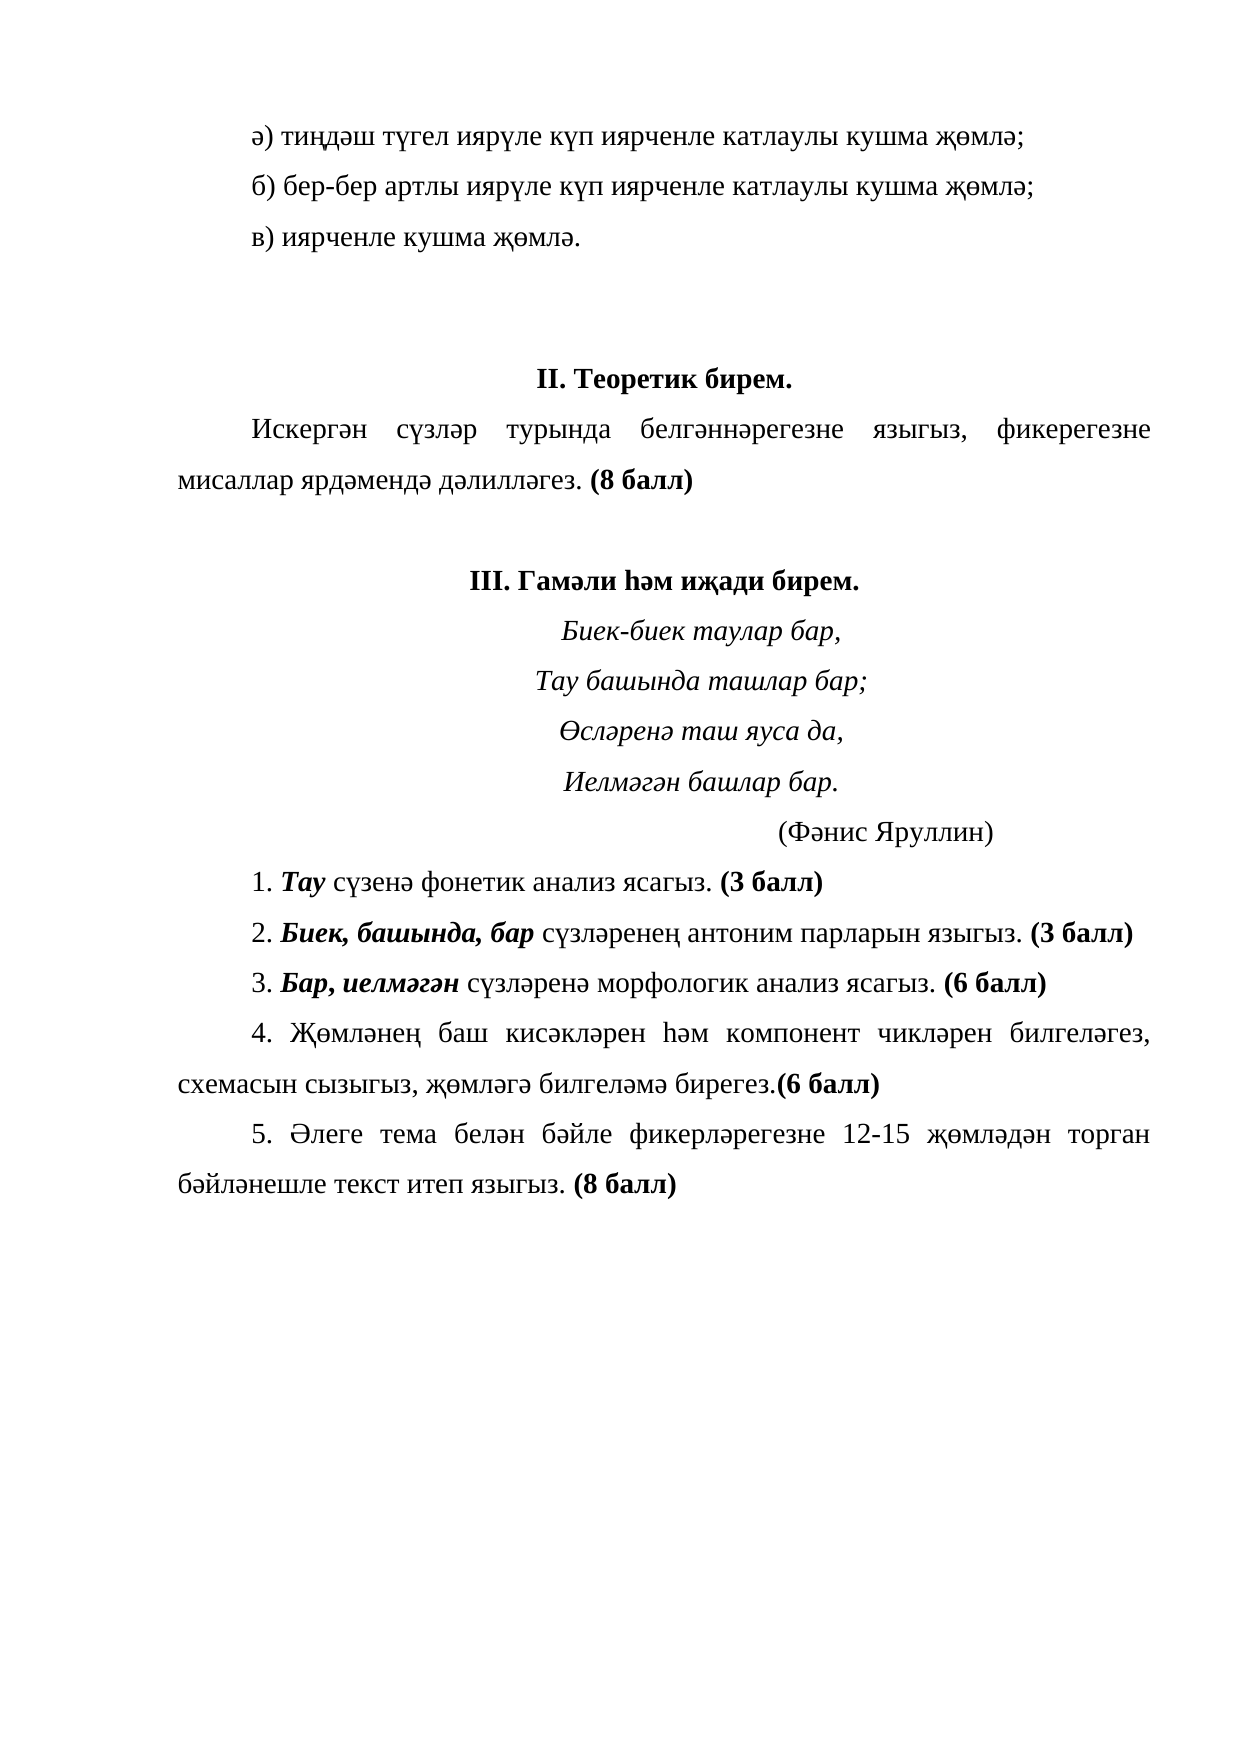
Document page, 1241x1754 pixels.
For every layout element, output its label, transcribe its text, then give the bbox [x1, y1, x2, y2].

text 3. Бар, иелмәгән сүзләренә морфологик анализ ясагыз. (6 балл) [177, 965, 1152, 999]
text 4. Җөмләнең баш кисәкләрен һәм компонент чикләрен билгеләгез, схемасын сызыгыз, җөмләгә билгеләмә бирегез.(6 балл) [177, 1015, 1152, 1099]
text (Фәнис Яруллин) [546, 814, 1152, 848]
text Тау башында ташлар бар; [177, 663, 1152, 697]
text Искергән сүзләр турында белгәннәрегезне языгыз, фикерегезне мисаллар ярдәмендә дәлилләгез. (8 балл) [177, 412, 1152, 496]
text Иелмәгән башлар бар. [177, 764, 1152, 797]
text в) иярченле кушма җөмлә. [177, 219, 1152, 252]
text ә) тиңдәш түгел иярүле күп иярченле катлаулы кушма җөмлә; [177, 118, 1152, 152]
text 5. Әлеге тема белән бәйле фикерләрегезне 12-15 җөмләдән торган бәйләнешле текст итеп языгыз. (8 балл) [177, 1116, 1152, 1200]
text 2. Биек, башында, бар сүзләренең антоним парларын языгыз. (3 балл) [177, 915, 1152, 948]
text 1. Тау сүзенә фонетик анализ ясагыз. (3 балл) [177, 864, 1152, 898]
text II. Теоретик бирем. [177, 361, 1152, 395]
text III. Гамәли һәм иҗади бирем. [177, 563, 1152, 596]
text Биек-биек таулар бар, [177, 613, 1152, 646]
text Өсләренә таш яуса да, [177, 713, 1152, 747]
text б) бер-бер артлы иярүле күп иярченле катлаулы кушма җөмлә; [177, 168, 1152, 202]
